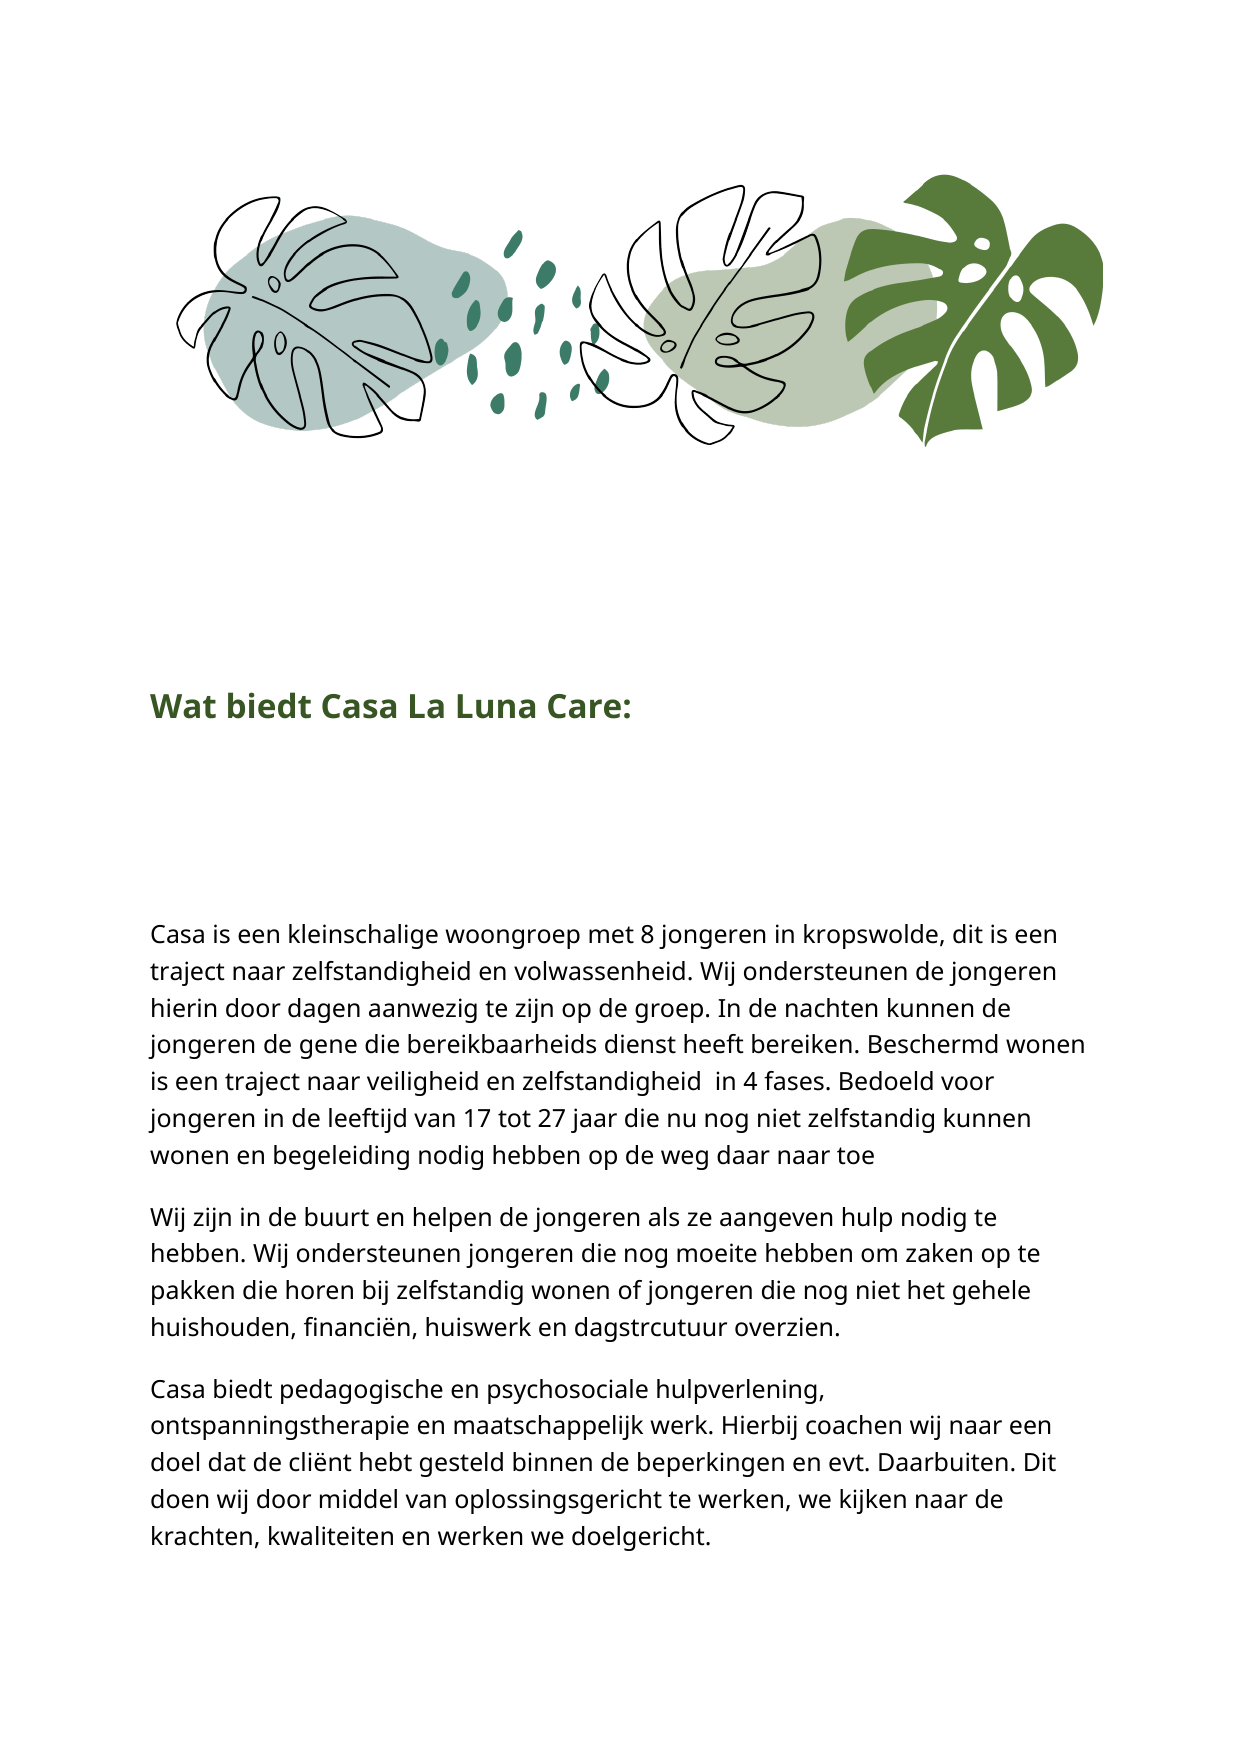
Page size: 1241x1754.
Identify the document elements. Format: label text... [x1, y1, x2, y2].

text Casa is een kleinschalige woongroep met 8 jongeren in kropswolde, dit is een traject naar zelfstandigheid en volwassenheid. Wij ondersteunen de jongeren hierin door dagen aanwezig te zijn op de groep. In de nachten kunnen de jongeren de gene die bereikbaarheids dienst heeft bereiken. Beschermd wonen is een traject naar veiligheid en zelfstandigheid in 4 fases. Bedoeld voor jongeren in de leeftijd van 17 tot 27 jaar die nu nog niet zelfstandig kunnen wonen en begeleiding nodig hebben op de weg daar naar toe [150, 917, 1090, 1171]
text Wat biedt Casa La Luna Care: [150, 683, 1090, 728]
text Casa biedt pedagogische en psychosociale hulpverlening, ontspanningstherapie en maatschappelijk werk. Hierbij coachen wij naar een doel dat de cliënt hebt gesteld binnen de beperkingen en evt. Daarbuiten. Dit doen wij door middel van oplossingsgericht te werken, we kijken naar de krachten, kwaliteiten en werken we doelgericht. [150, 1371, 1090, 1552]
text Wij zijn in de buurt en helpen de jongeren als ze aangeven hulp nodig te hebben. Wij ondersteunen jongeren die nog moeite hebben om zaken op te pakken die horen bij zelfstandig wonen of jongeren die nog niet het gehele huishouden, financiën, huiswerk en dagstrcutuur overzien. [150, 1199, 1090, 1343]
